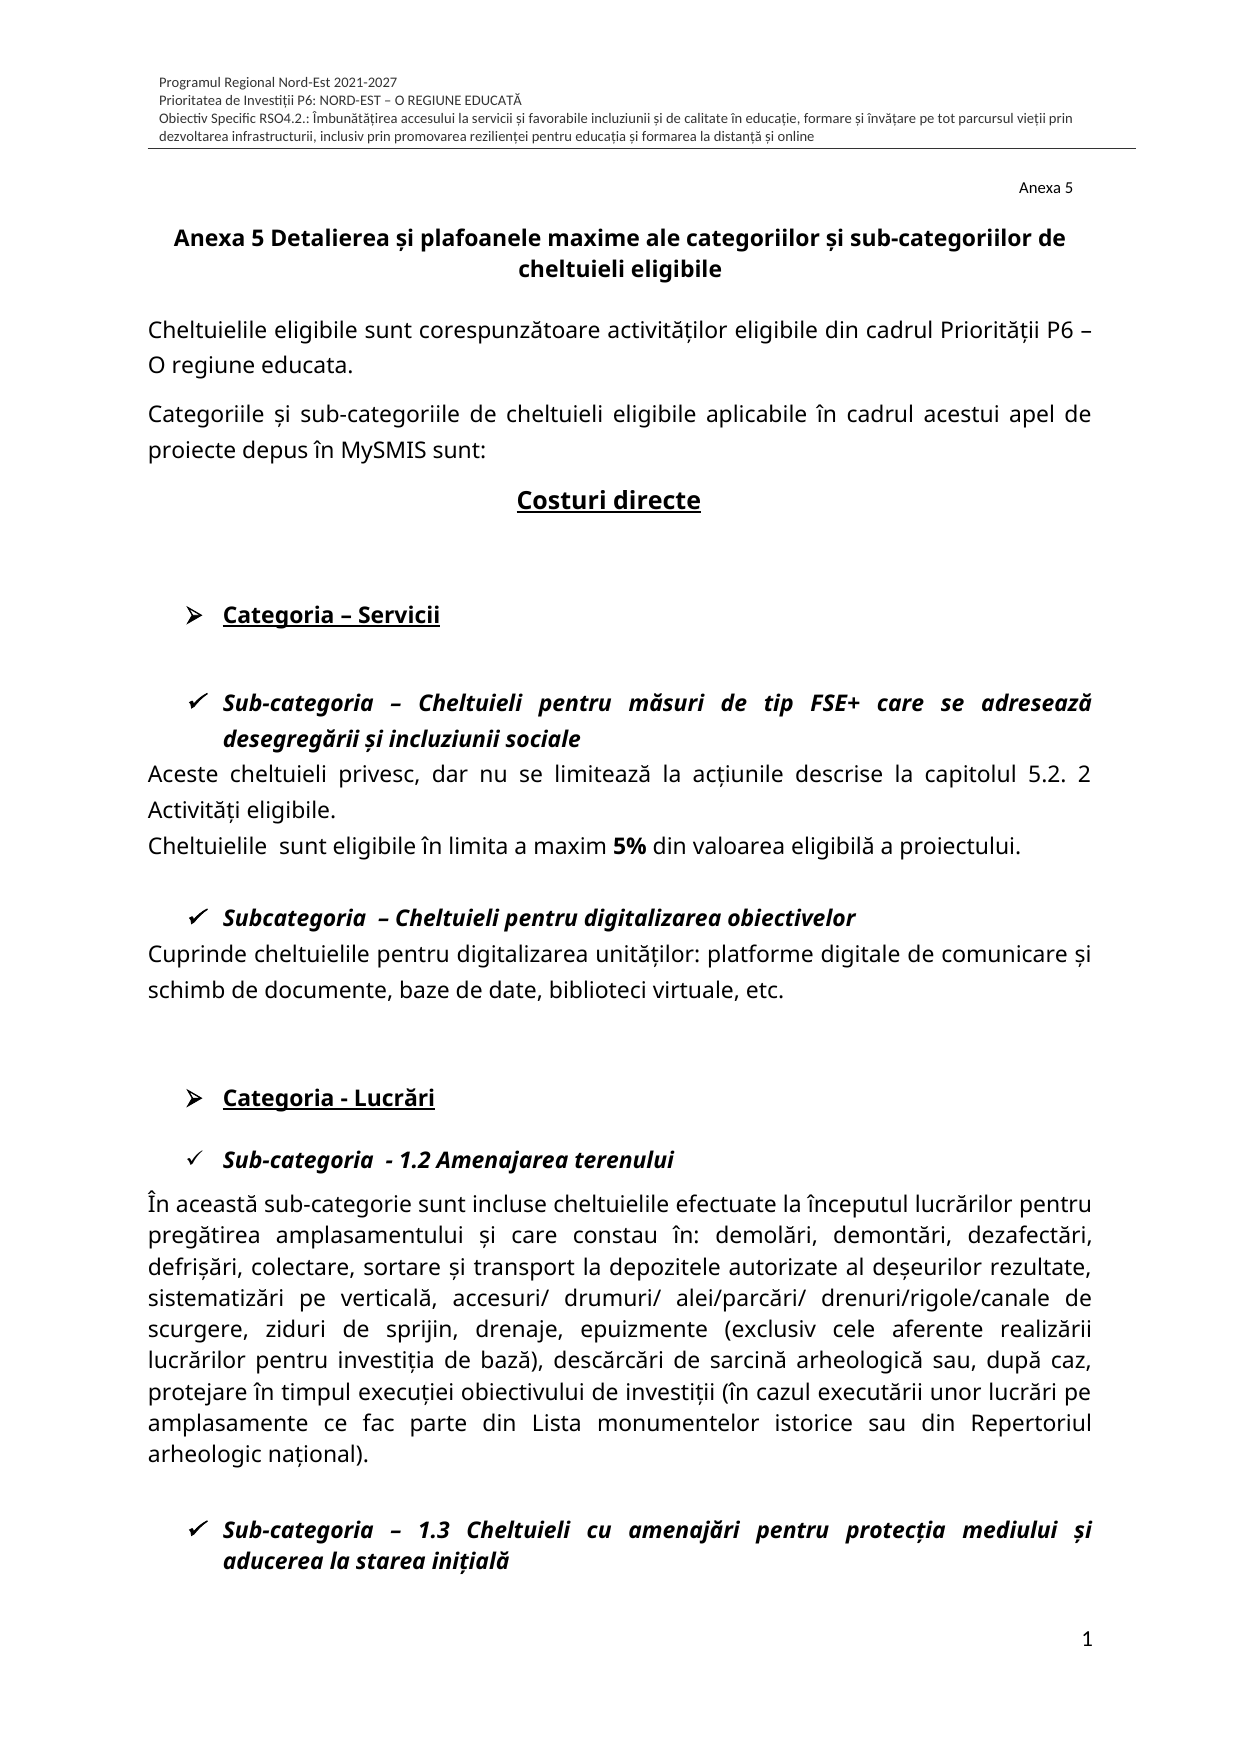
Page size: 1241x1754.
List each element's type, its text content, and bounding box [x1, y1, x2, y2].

text Anexa 5 Detalierea și plafoanele maxime ale categoriilor și sub-categoriilor de cheltuieli eligibile [148, 222, 1093, 284]
text Cheltuielile eligibile sunt corespunzătoare activităților eligibile din cadrul Priorității P6 – O regiune educata. [148, 313, 1093, 381]
text Categoriile și sub-categoriile de cheltuieli eligibile aplicabile în cadrul acestui apel de proiecte depus în MySMIS sunt: [148, 398, 1093, 465]
list Categoria – Servicii [185, 599, 1093, 630]
text Costuri directe [443, 482, 1093, 516]
list Sub-categoria – Cheltuieli pentru măsuri de tip FSE+ care se adresează desegregării și incluziunii sociale [185, 687, 1093, 754]
text Cuprinde cheltuielile pentru digitalizarea unităților: platforme digitale de comunicare și schimb de documente, baze de date, biblioteci virtuale, etc. [148, 938, 1093, 1005]
list Sub-categoria – 1.3 Cheltuieli cu amenajări pentru protecția mediului și aducerea la starea inițială [185, 1514, 1093, 1577]
text Aceste cheltuieli privesc, dar nu se limitează la acțiunile descrise la capitolul 5.2. 2 Activități eligibile. [148, 758, 1093, 826]
text Cheltuielile sunt eligibile în limita a maxim 5% din valoarea eligibilă a proiectului. [148, 830, 1093, 862]
list În această sub-categorie sunt incluse cheltuielile efectuate la începutul lucrărilor pentru pregătirea amplasamentului și care constau în: demolări, demontări, dezafectări, defrișări, colectare, sortare și transport la depozitele autorizate al deșeurilor rezultate, sistematizări pe verticală, accesuri/ drumuri/ alei/parcări/ drenuri/rigole/canale de scurgere, ziduri de sprijin, drenaje, epuizmente (exclusiv cele aferente realizării lucrărilor pentru investiția de bază), descărcări de sarcină arheologică sau, după caz, protejare în timpul execuției obiectivului de investiții (în cazul executării unor lucrări pe amplasamente ce fac parte din Lista monumentelor istorice sau din Repertoriul arheologic național). [148, 1188, 1093, 1469]
list Sub-categoria - 1.2 Amenajarea terenului [185, 1144, 1093, 1176]
list Subcategoria – Cheltuieli pentru digitalizarea obiectivelor [185, 902, 1093, 933]
list Categoria - Lucrări [185, 1082, 1093, 1113]
